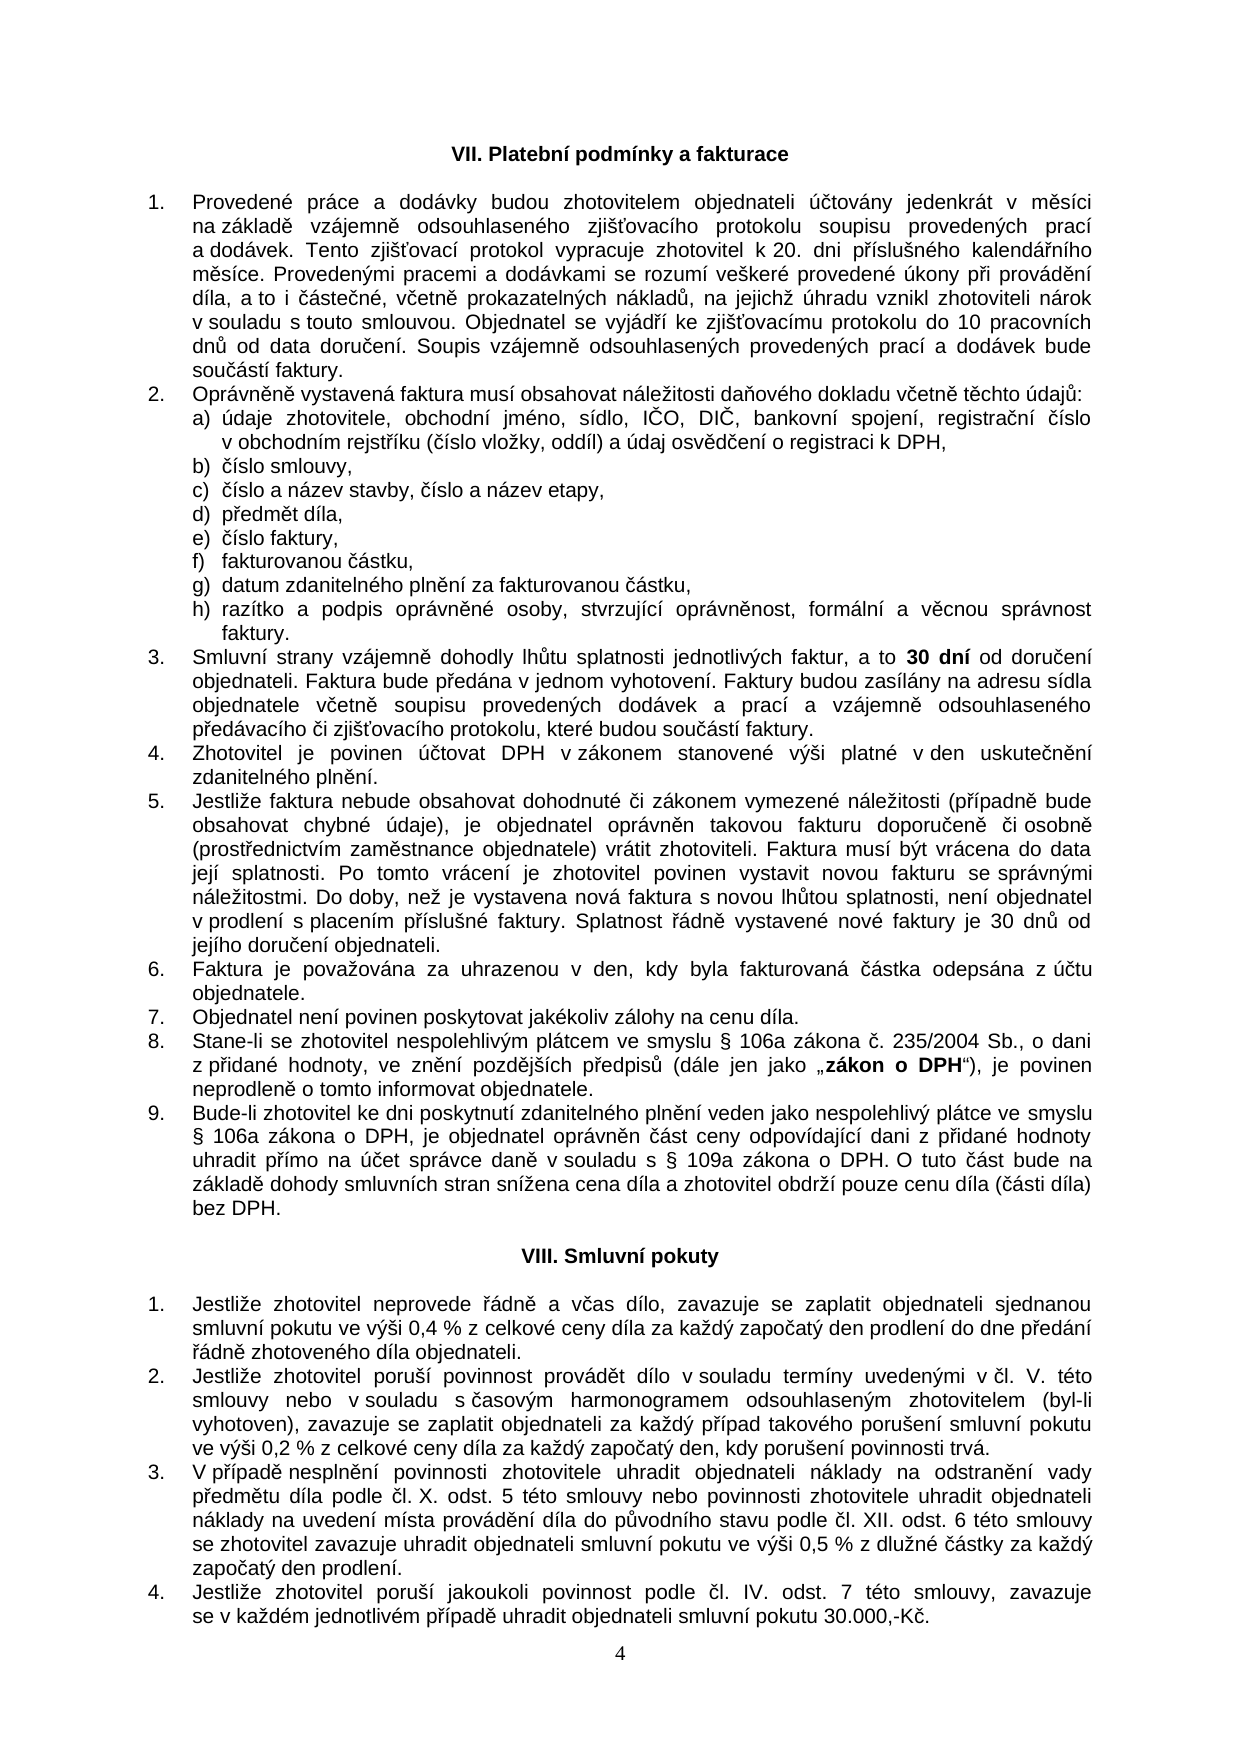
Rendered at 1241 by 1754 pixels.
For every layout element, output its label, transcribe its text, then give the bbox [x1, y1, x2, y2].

list číslo faktury, [192, 525, 1092, 549]
list Provedené práce a dodávky budou zhotovitelem objednateli účtovány jedenkrát v měsíci na základě vzájemně odsouhlaseného zjišťovacího protokolu soupisu provedených prací a dodávek. Tento zjišťovací protokol vypracuje zhotovitel k 20. dni příslušného kalendářního měsíce. Provedenými pracemi a dodávkami se rozumí veškeré provedené úkony při provádění díla, a to i částečné, včetně prokazatelných nákladů, na jejichž úhradu vznikl zhotoviteli nárok v souladu s touto smlouvou. Objednatel se vyjádří ke zjišťovacímu protokolu do 10 pracovních dnů od data doručení. Soupis vzájemně odsouhlasených provedených prací a dodávek bude součástí faktury. [148, 190, 1092, 382]
list číslo a název stavby, číslo a název etapy, [192, 477, 1092, 501]
list údaje zhotovitele, obchodní jméno, sídlo, IČO, DIČ, bankovní spojení, registrační číslo v obchodním rejstříku (číslo vložky, oddíl) a údaj osvědčení o registraci k DPH, [192, 406, 1092, 453]
list Smluvní strany vzájemně dohodly lhůtu splatnosti jednotlivých faktur, a to 30 dní od doručení objednateli. Faktura bude předána v jednom vyhotovení. Faktury budou zasílány na adresu sídla objednatele včetně soupisu provedených dodávek a prací a vzájemně odsouhlaseného předávacího či zjišťovacího protokolu, které budou součástí faktury. [148, 645, 1092, 741]
list V případě nesplnění povinnosti zhotovitele uhradit objednateli náklady na odstranění vady předmětu díla podle čl. X. odst. 5 této smlouvy nebo povinnosti zhotovitele uhradit objednateli náklady na uvedení místa provádění díla do původního stavu podle čl. XII. odst. 6 této smlouvy se zhotovitel zavazuje uhradit objednateli smluvní pokutu ve výši 0,5 % z dlužné částky za každý započatý den prodlení. [148, 1460, 1092, 1579]
list razítko a podpis oprávněné osoby, stvrzující oprávněnost, formální a věcnou správnost faktury. [192, 597, 1092, 645]
list Jestliže zhotovitel poruší povinnost provádět dílo v souladu termíny uvedenými v čl. V. této smlouvy nebo v souladu s časovým harmonogramem odsouhlaseným zhotovitelem (byl-li vyhotoven), zavazuje se zaplatit objednateli za každý případ takového porušení smluvní pokutu ve výši 0,2 % z celkové ceny díla za každý započatý den, kdy porušení povinnosti trvá. [148, 1364, 1092, 1460]
list číslo smlouvy, [192, 453, 1092, 477]
list Oprávněně vystavená faktura musí obsahovat náležitosti daňového dokladu včetně těchto údajů: [148, 382, 1092, 406]
text VII. Platební podmínky a fakturace [148, 142, 1092, 166]
list Bude-li zhotovitel ke dni poskytnutí zdanitelného plnění veden jako nespolehlivý plátce ve smyslu § 106a zákona o DPH, je objednatel oprávněn část ceny odpovídající dani z přidané hodnoty uhradit přímo na účet správce daně v souladu s § 109a zákona o DPH. O tuto část bude na základě dohody smluvních stran snížena cena díla a zhotovitel obdrží pouze cenu díla (části díla) bez DPH. [148, 1100, 1092, 1220]
subtitle VIII. Smluvní pokuty [148, 1244, 1092, 1268]
list Zhotovitel je povinen účtovat DPH v zákonem stanovené výši platné v den uskutečnění zdanitelného plnění. [148, 741, 1092, 789]
list Stane-li se zhotovitel nespolehlivým plátcem ve smyslu § 106a zákona č. 235/2004 Sb., o dani z přidané hodnoty, ve znění pozdějších předpisů (dále jen jako „zákon o DPH“), je povinen neprodleně o tomto informovat objednatele. [148, 1028, 1092, 1100]
list datum zdanitelného plnění za fakturovanou částku, [192, 573, 1092, 597]
list Jestliže zhotovitel poruší jakoukoli povinnost podle čl. IV. odst. 7 této smlouvy, zavazuje se v každém jednotlivém případě uhradit objednateli smluvní pokutu 30.000,-Kč. [148, 1579, 1092, 1627]
list předmět díla, [192, 501, 1092, 525]
list fakturovanou částku, [192, 549, 1092, 573]
list Objednatel není povinen poskytovat jakékoliv zálohy na cenu díla. [148, 1004, 1092, 1028]
list Jestliže zhotovitel neprovede řádně a včas dílo, zavazuje se zaplatit objednateli sjednanou smluvní pokutu ve výši 0,4 % z celkové ceny díla za každý započatý den prodlení do dne předání řádně zhotoveného díla objednateli. [148, 1292, 1092, 1364]
list Faktura je považována za uhrazenou v den, kdy byla fakturovaná částka odepsána z účtu objednatele. [148, 957, 1092, 1004]
list Jestliže faktura nebude obsahovat dohodnuté či zákonem vymezené náležitosti (případně bude obsahovat chybné údaje), je objednatel oprávněn takovou fakturu doporučeně či osobně (prostřednictvím zaměstnance objednatele) vrátit zhotoviteli. Faktura musí být vrácena do data její splatnosti. Po tomto vrácení je zhotovitel povinen vystavit novou fakturu se správnými náležitostmi. Do doby, než je vystavena nová faktura s novou lhůtou splatnosti, není objednatel v prodlení s placením příslušné faktury. Splatnost řádně vystavené nové faktury je 30 dnů od jejího doručení objednateli. [148, 789, 1092, 957]
